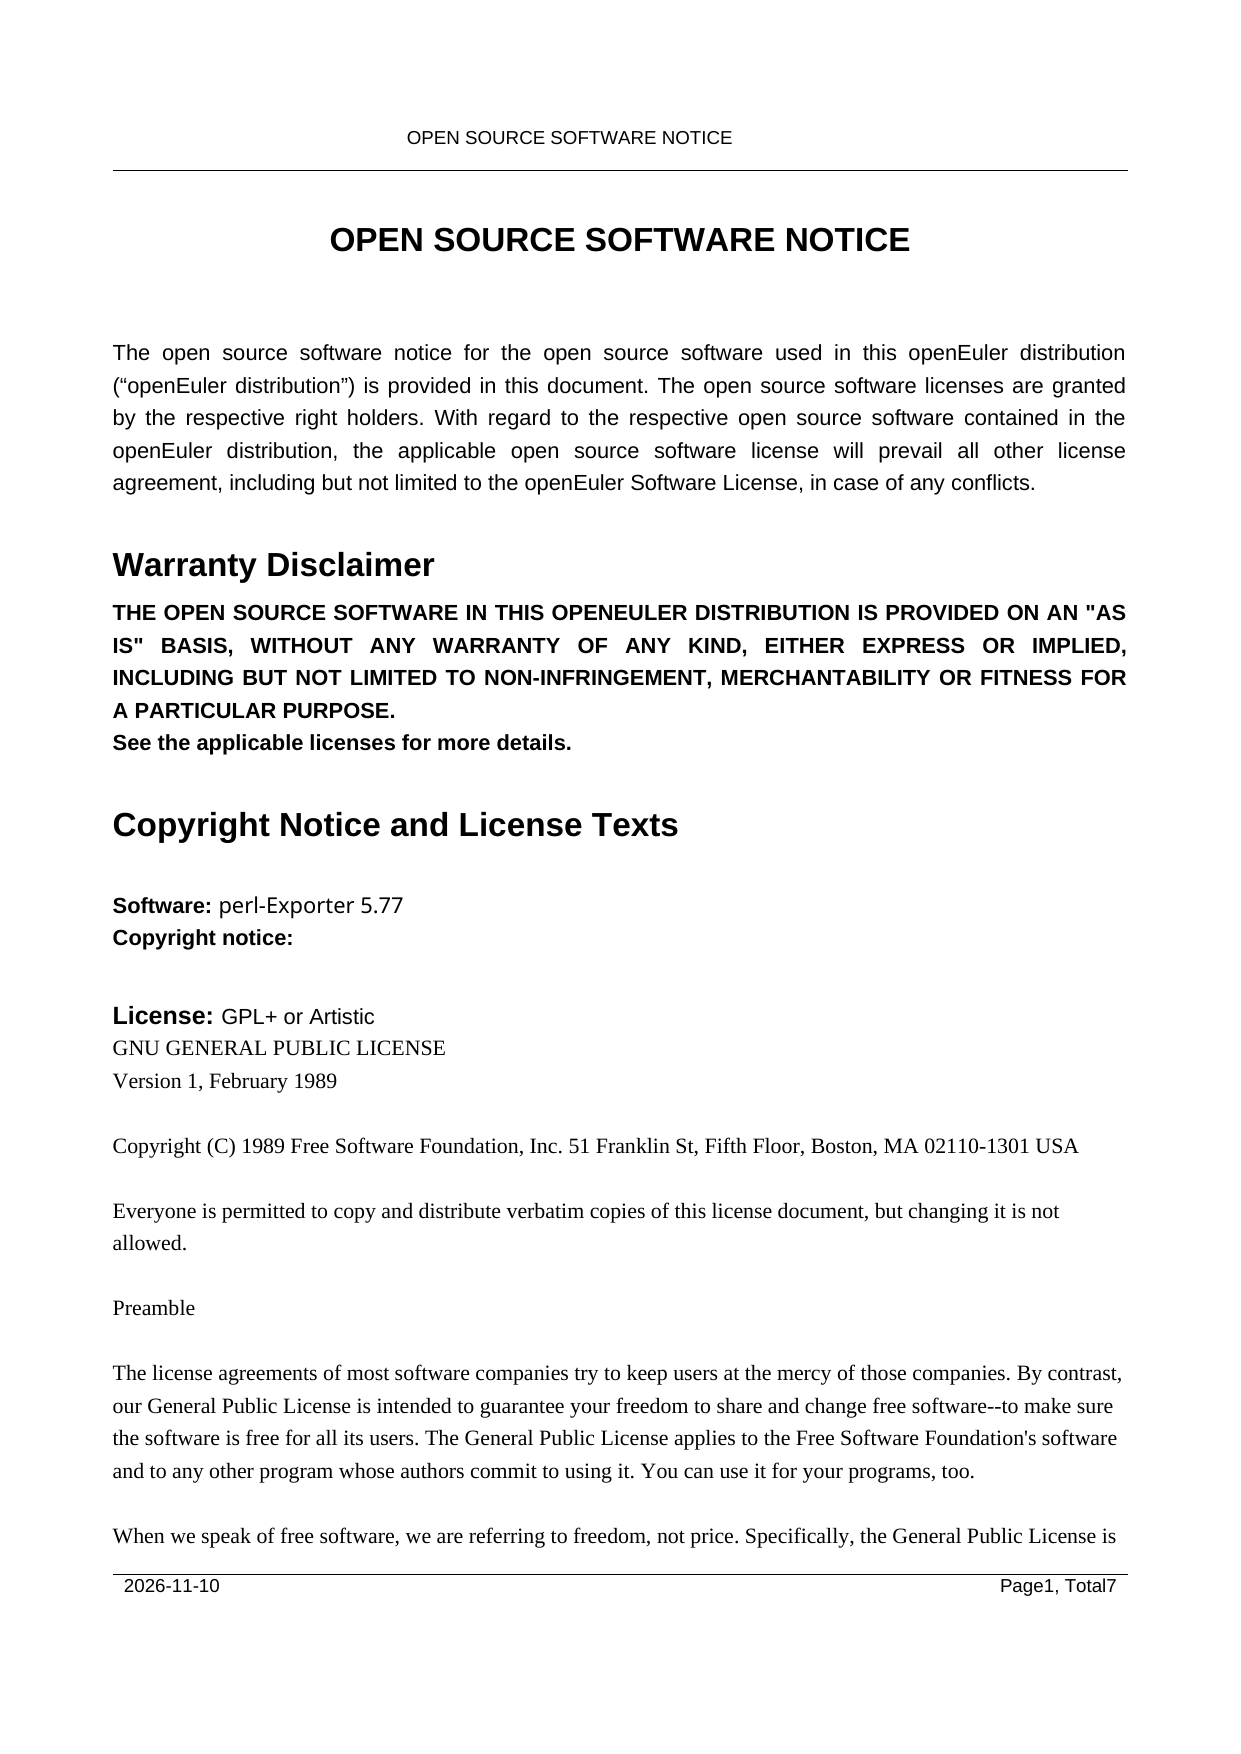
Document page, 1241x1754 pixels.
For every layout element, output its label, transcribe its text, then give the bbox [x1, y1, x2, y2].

text Copyright notice: [112, 921, 1128, 954]
text OPEN SOURCE SOFTWARE NOTICE [112, 206, 1128, 271]
text Copyright Notice and License Texts [112, 791, 1128, 856]
text The open source software notice for the open source software used in this openEuler distribution (“openEuler distribution”) is provided in this document. The open source software licenses are granted by the respective right holders. With regard to the respective open source software contained in the openEuler distribution, the applicable open source software license will prevail all other license agreement, including but not limited to the openEuler Software License, in case of any conflicts. [112, 336, 1128, 499]
title Software: perl-Exporter 5.77 [112, 889, 1128, 921]
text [112, 1031, 1128, 1551]
text License: GPL+ or Artistic [112, 999, 1128, 1031]
text Warranty Disclaimer [112, 531, 1128, 596]
text THE OPEN SOURCE SOFTWARE IN THIS OPENEULER DISTRIBUTION IS PROVIDED ON AN "AS IS" BASIS, WITHOUT ANY WARRANTY OF ANY KIND, EITHER EXPRESS OR IMPLIED, INCLUDING BUT NOT LIMITED TO NON-INFRINGEMENT, MERCHANTABILITY OR FITNESS FOR A PARTICULAR PURPOSE. See the applicable licenses for more details. [112, 596, 1128, 759]
